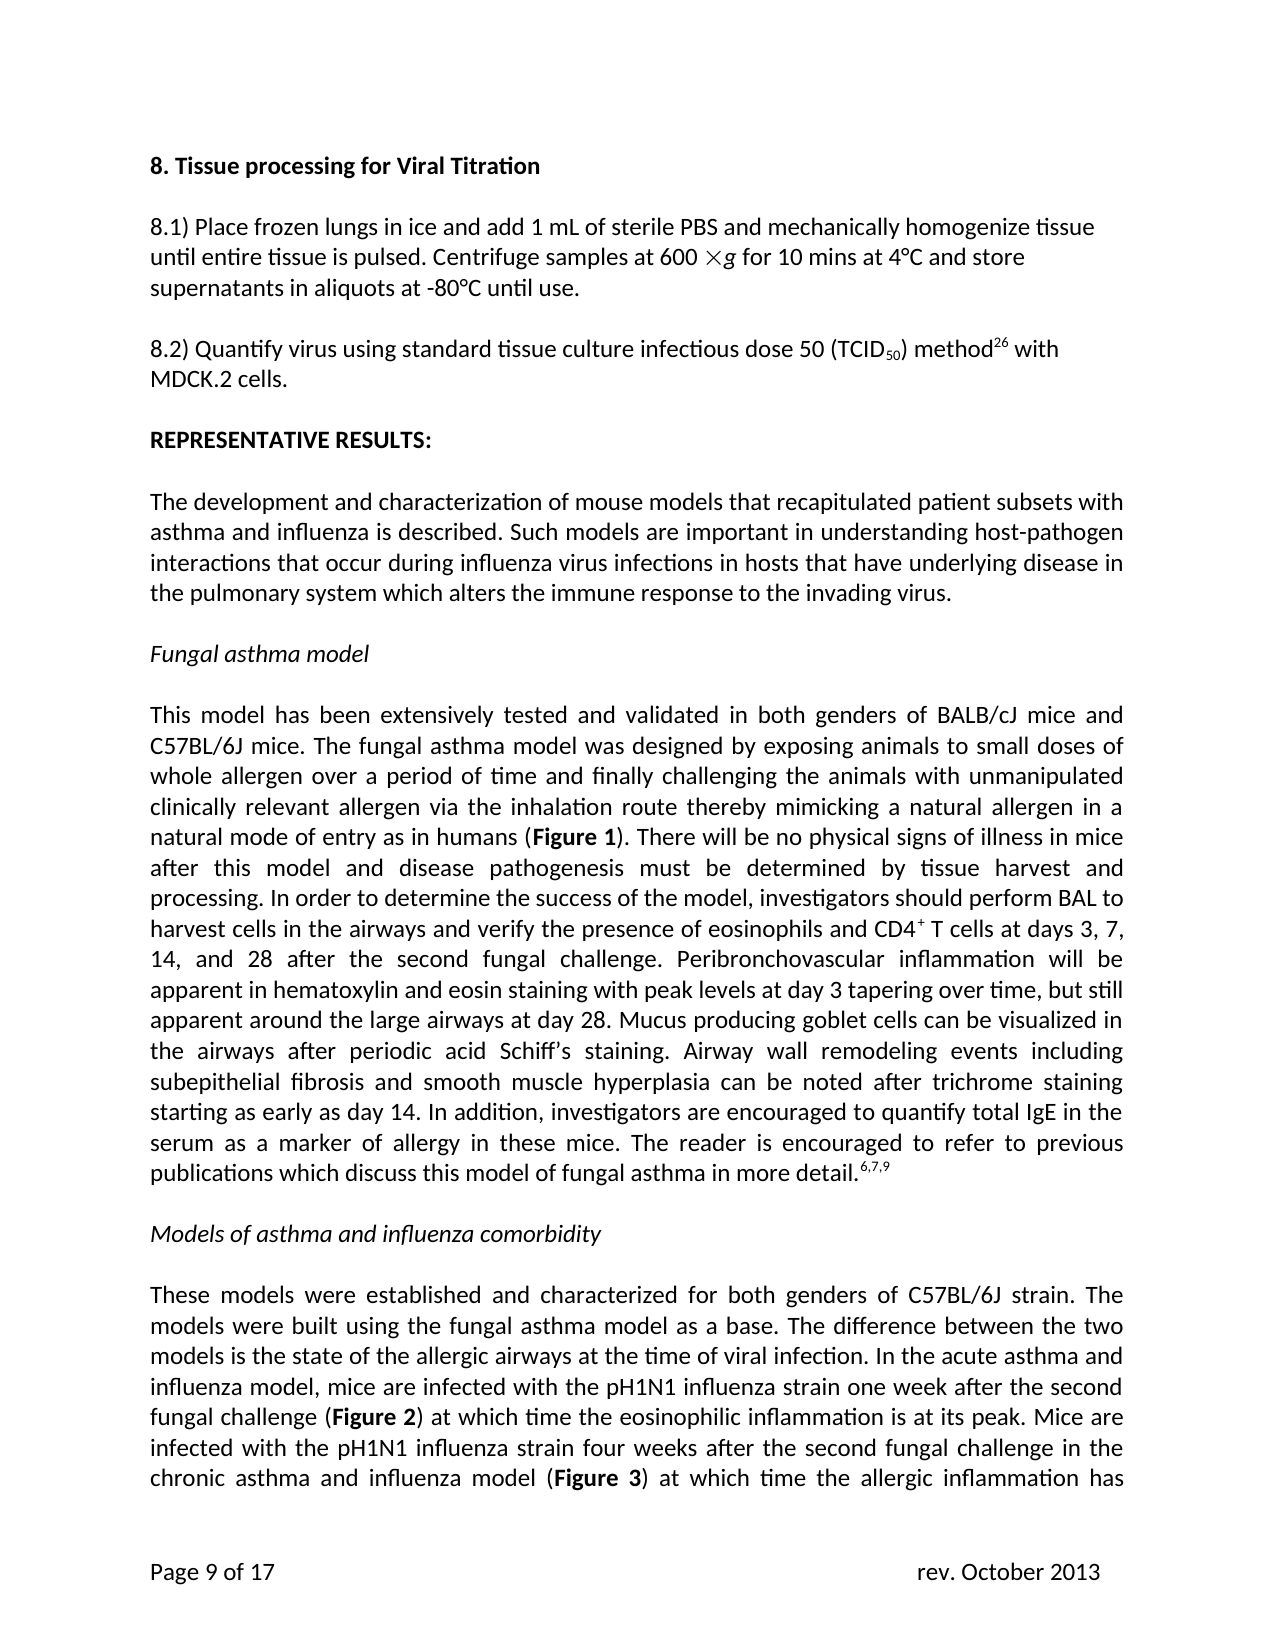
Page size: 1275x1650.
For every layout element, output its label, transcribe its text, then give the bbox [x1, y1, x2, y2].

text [150, 1279, 1125, 1493]
text Models of asthma and influenza comorbidity [150, 1218, 1125, 1249]
text This model has been extensively tested and validated in both genders of BALB/cJ mice and C57BL/6J mice. The fungal asthma model was designed by exposing animals to small doses of whole allergen over a period of time and finally challenging the animals with unmanipulated clinically relevant allergen via the inhalation route thereby mimicking a natural allergen in a natural mode of entry as in humans (Figure 1). There will be no physical signs of illness in mice after this model and disease pathogenesis must be determined by tissue harvest and processing. In order to determine the success of the model, investigators should perform BAL to harvest cells in the airways and verify the presence of eosinophils and CD4+ T cells at days 3, 7, 14, and 28 after the second fungal challenge. Peribronchovascular inflammation will be apparent in hematoxylin and eosin staining with peak levels at day 3 tapering over time, but still apparent around the large airways at day 28. Mucus producing goblet cells can be visualized in the airways after periodic acid Schiff’s staining. Airway wall remodeling events including subepithelial fibrosis and smooth muscle hyperplasia can be noted after trichrome staining starting as early as day 14. In addition, investigators are encouraged to quantify total IgE in the serum as a marker of allergy in these mice. The reader is encouraged to refer to previous publications which discuss this model of fungal asthma in more detail.6,7,9 [150, 699, 1125, 1188]
text 8. Tissue processing for Viral Titration [150, 150, 1125, 181]
text REPRESENTATIVE RESULTS: [150, 425, 1125, 455]
text Fungal asthma model [150, 638, 1125, 669]
text 8.2) Quantify virus using standard tissue culture infectious dose 50 (TCID50) method26 with MDCK.2 cells. [150, 333, 1125, 394]
text The development and characterization of mouse models that recapitulated patient subsets with asthma and influenza is described. Such models are important in understanding host-pathogen interactions that occur during influenza virus infections in hosts that have underlying disease in the pulmonary system which alters the immune response to the invading virus. [150, 486, 1125, 608]
text 8.1) Place frozen lungs in ice and add 1 mL of sterile PBS and mechanically homogenize tissue until entire tissue is pulsed. Centrifuge samples at 600 g for 10 mins at 4°C and store supernatants in aliquots at -80°C until use. [150, 211, 1125, 303]
